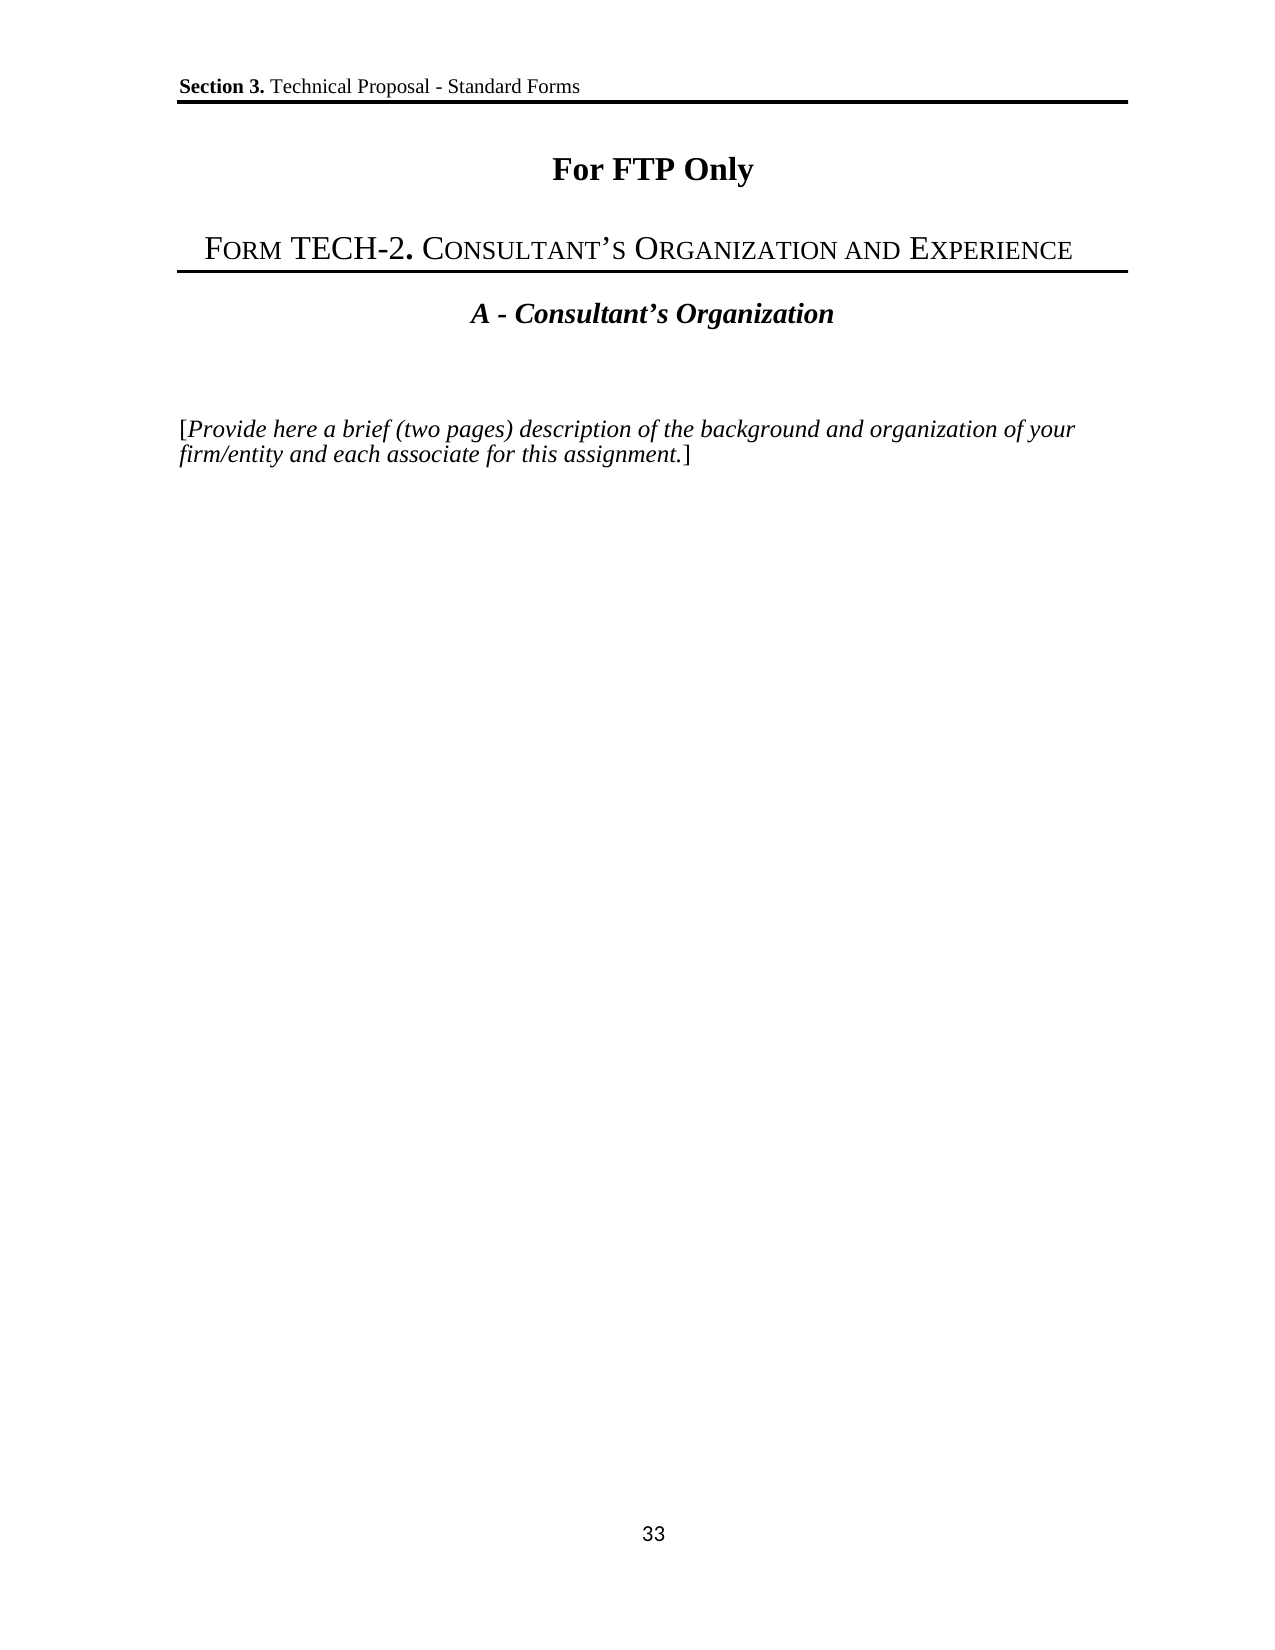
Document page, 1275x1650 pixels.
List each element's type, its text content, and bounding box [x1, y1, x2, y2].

text FORM TECH-2. CONSULTANT’S ORGANIZATION AND EXPERIENCE [204, 228, 1129, 267]
text [Provide here a brief (two pages) description of the background and organization of your firm/entity and each associate for this assignment.] [179, 417, 1125, 468]
text A - Consultant’s Organization [471, 296, 1129, 329]
picture [177, 100, 1129, 104]
text Section 3. Technical Proposal - Standard Forms [179, 74, 1129, 98]
text For FTP Only [552, 150, 1129, 188]
